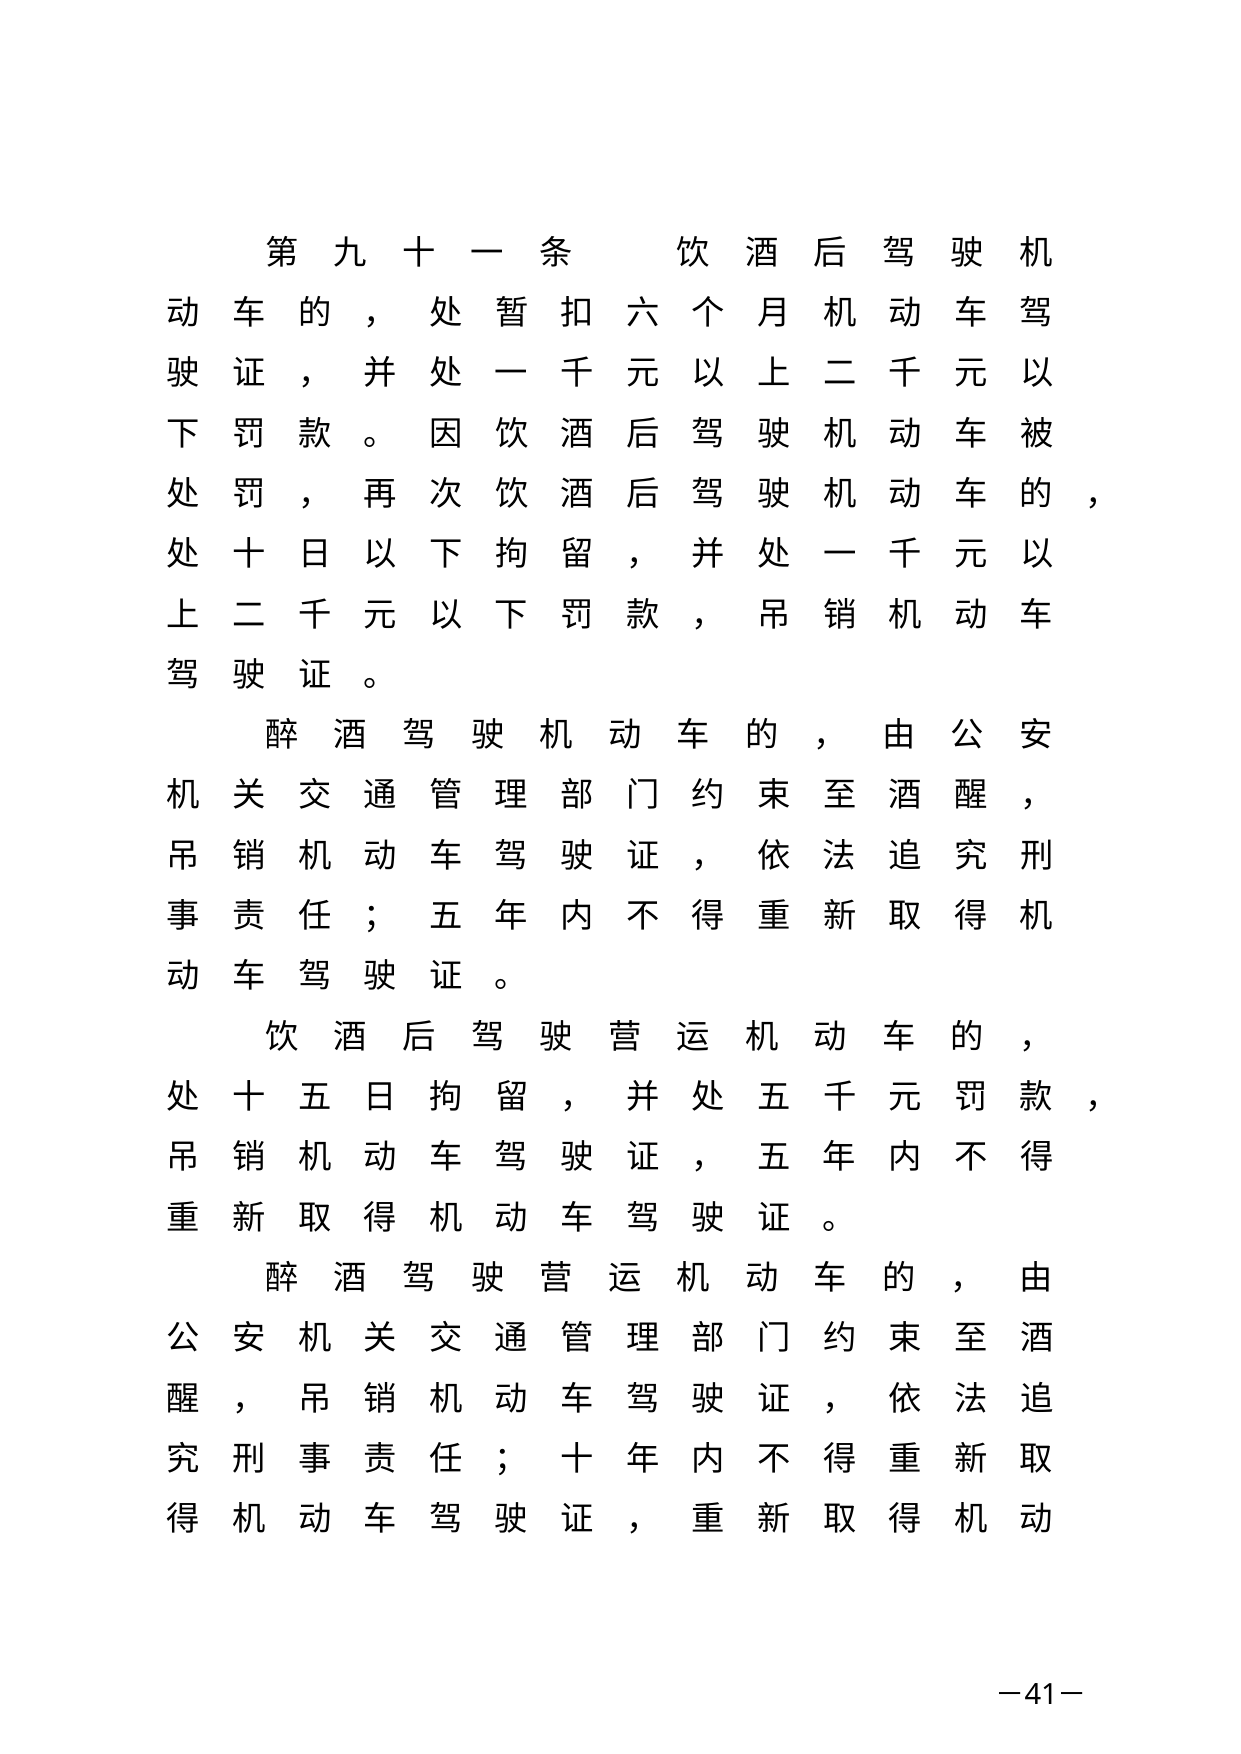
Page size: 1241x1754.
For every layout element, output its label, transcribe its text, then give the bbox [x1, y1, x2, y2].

text 饮酒后驾驶营运机动车的，处十五日拘留，并处五千元罚款，吊销机动车驾驶证，五年内不得重新取得机动车驾驶证。 [167, 1003, 1085, 1245]
text 第九十一条 饮酒后驾驶机动车的，处暂扣六个月机动车驾驶证，并处一千元以上二千元以下罚款。因饮酒后驾驶机动车被处罚，再次饮酒后驾驶机动车的，处十日以下拘留，并处一千元以上二千元以下罚款，吊销机动车驾驶证。 [167, 219, 1085, 702]
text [167, 1245, 1085, 1546]
text 醉酒驾驶机动车的，由公安机关交通管理部门约束至酒醒，吊销机动车驾驶证，依法追究刑事责任；五年内不得重新取得机动车驾驶证。 [167, 702, 1085, 1003]
